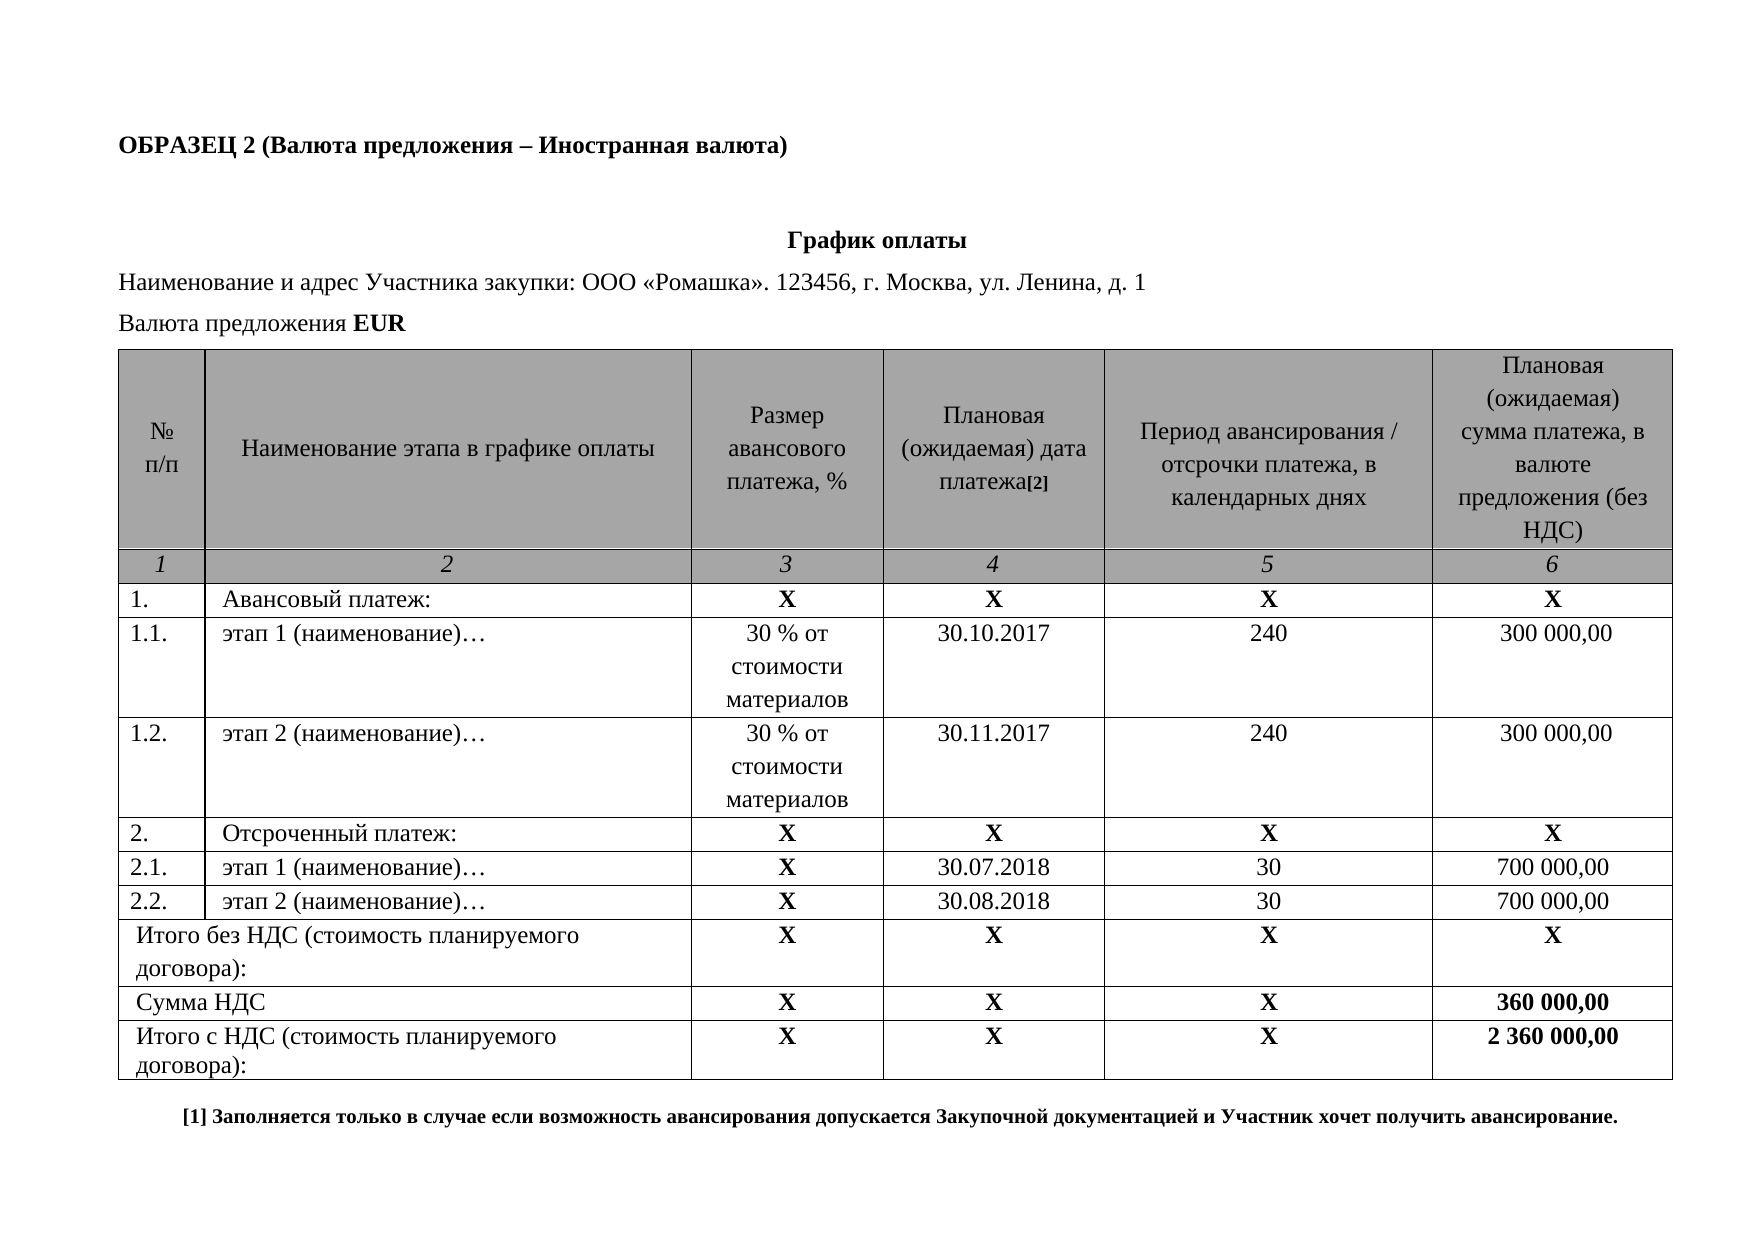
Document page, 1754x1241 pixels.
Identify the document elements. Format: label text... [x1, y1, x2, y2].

table_cell X [692, 987, 883, 1020]
table_cell X [692, 886, 883, 919]
table_header Период авансирования / отсрочки платежа, в календарных днях [1105, 350, 1432, 548]
table_cell X [884, 920, 1104, 986]
text ОБРАЗЕЦ 2 (Валюта предложения – Иностранная валюта) [118, 131, 1636, 159]
table_cell 3 [692, 550, 883, 583]
table_cell 1. [119, 584, 204, 617]
text График оплаты [118, 226, 1636, 254]
table_cell 360 000,00 [1433, 987, 1672, 1020]
table_cell 6 [1433, 550, 1672, 583]
table_cell 1 [119, 550, 204, 583]
table_cell 2.1. [119, 852, 204, 885]
table_cell 30.10.2017 [884, 618, 1104, 717]
table_cell X [884, 1021, 1104, 1079]
table_header Размер авансового платежа, % [692, 350, 883, 548]
table_cell 240 [1105, 618, 1432, 717]
table_cell 1.1. [119, 618, 204, 717]
table_cell X [884, 584, 1104, 617]
table_cell 1.2. [119, 718, 204, 817]
table_cell Сумма НДС [119, 987, 691, 1020]
table_cell X [1105, 818, 1432, 851]
table_cell X [1433, 818, 1672, 851]
table_cell этап 2 (наименование)… [206, 886, 691, 919]
table_cell X [1105, 1021, 1432, 1079]
table_cell Итого с НДС (стоимость планируемого договора): [119, 1021, 691, 1079]
table_cell X [1105, 584, 1432, 617]
text Валюта предложения EUR [118, 308, 1636, 337]
table_cell X [692, 1021, 883, 1079]
table_cell 4 [884, 550, 1104, 583]
table_cell 30.07.2018 [884, 852, 1104, 885]
table_cell X [1433, 584, 1672, 617]
table_cell X [1105, 920, 1432, 986]
table_header Плановая (ожидаемая) сумма платежа, в валюте предложения (без НДС) [1433, 350, 1672, 548]
table_cell 30 % от стоимости материалов [692, 718, 883, 817]
table_cell Отсроченный платеж: [206, 818, 691, 851]
table_cell X [1105, 987, 1432, 1020]
table_cell Итого без НДС (стоимость планируемого договора): [119, 920, 691, 986]
table_cell 700 000,00 [1433, 886, 1672, 919]
table_cell 30.08.2018 [884, 886, 1104, 919]
table_cell 300 000,00 [1433, 718, 1672, 817]
table_cell этап 1 (наименование)… [206, 618, 691, 717]
table_cell X [692, 852, 883, 885]
table_cell 2 [206, 550, 691, 583]
table_cell этап 1 (наименование)… [206, 852, 691, 885]
table_cell X [692, 920, 883, 986]
table_cell X [1433, 920, 1672, 986]
table_cell 30 [1105, 886, 1432, 919]
table_cell 30 % от стоимости материалов [692, 618, 883, 717]
table_cell 240 [1105, 718, 1432, 817]
table_cell этап 2 (наименование)… [206, 718, 691, 817]
table_cell 2. [119, 818, 204, 851]
table_cell X [884, 987, 1104, 1020]
table_header Плановая (ожидаемая) дата платежа[2] [884, 350, 1104, 548]
table_cell 700 000,00 [1433, 852, 1672, 885]
table_cell 30.11.2017 [884, 718, 1104, 817]
table_cell 300 000,00 [1433, 618, 1672, 717]
table_cell X [884, 818, 1104, 851]
table_cell X [692, 818, 883, 851]
table_cell X [692, 584, 883, 617]
table_cell 2 360 000,00 [1433, 1021, 1672, 1079]
table_cell 30 [1105, 852, 1432, 885]
table_cell Авансовый платеж: [206, 584, 691, 617]
text [1] Заполняется только в случае если возможность авансирования допускается Закупочной документацией и Участник хочет получить авансирование. [118, 1104, 1636, 1128]
table_cell 5 [1105, 550, 1432, 583]
table_header Наименование этапа в графике оплаты [206, 350, 691, 548]
table_header № п/п [119, 350, 204, 548]
text Наименование и адрес Участника закупки: ООО «Ромашка». 123456, г. Москва, ул. Ленина, д. 1 [118, 267, 1636, 296]
table_cell 2.2. [119, 886, 204, 919]
